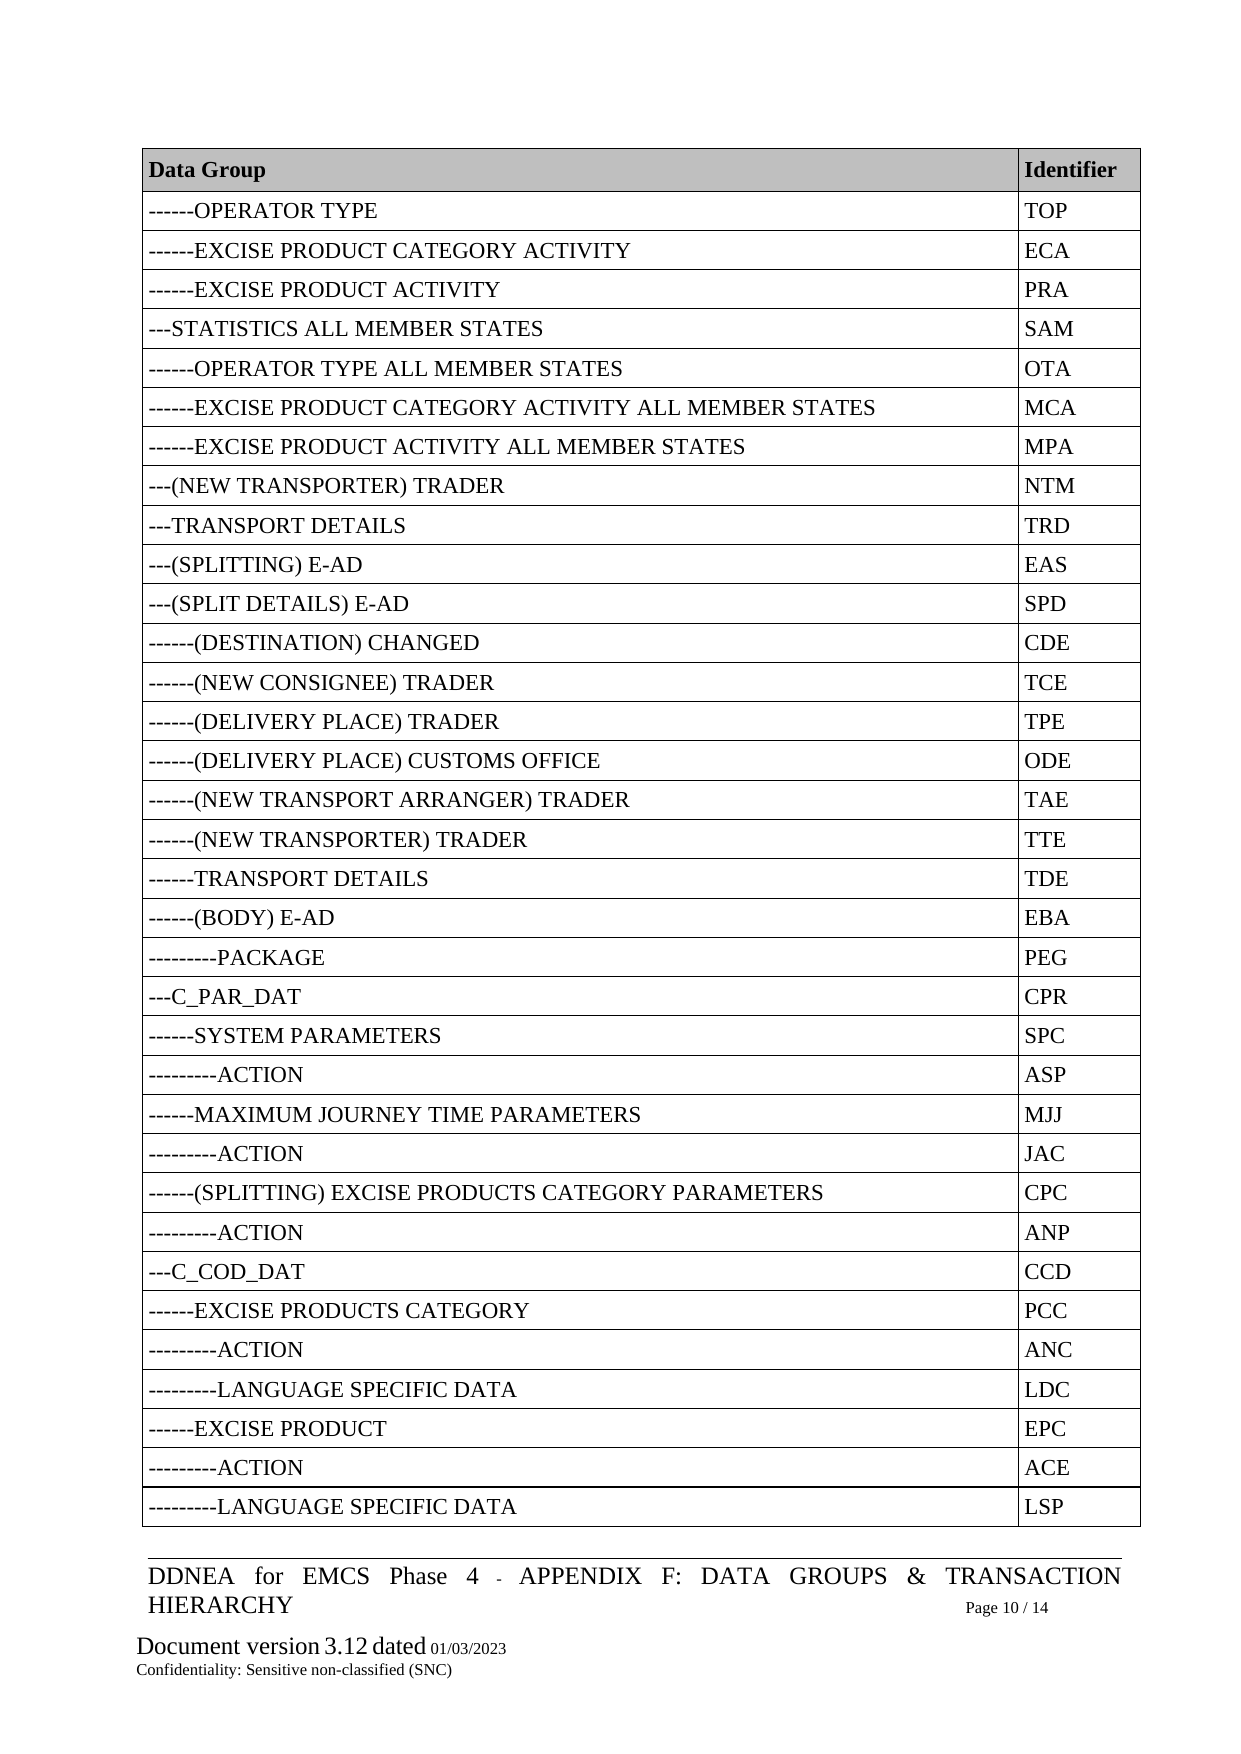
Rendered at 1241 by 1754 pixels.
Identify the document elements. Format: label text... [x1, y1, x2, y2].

table_cell ---C_PAR_DAT [143, 977, 1018, 1015]
table_cell ---------LANGUAGE SPECIFIC DATA [143, 1488, 1018, 1526]
table_cell CDE [1019, 624, 1140, 662]
table_cell ------OPERATOR TYPE [143, 192, 1018, 230]
table_cell PEG [1019, 938, 1140, 976]
table_cell MPA [1019, 427, 1140, 465]
table_cell ------(NEW TRANSPORTER) TRADER [143, 820, 1018, 858]
table_cell ------(DELIVERY PLACE) CUSTOMS OFFICE [143, 741, 1018, 779]
table_cell ---------ACTION [143, 1213, 1018, 1251]
table_cell ------MAXIMUM JOURNEY TIME PARAMETERS [143, 1095, 1018, 1133]
table_cell ---------ACTION [143, 1056, 1018, 1094]
table_cell EPC [1019, 1409, 1140, 1447]
table_cell ------SYSTEM PARAMETERS [143, 1016, 1018, 1054]
table_cell LDC [1019, 1370, 1140, 1408]
table_cell MJJ [1019, 1095, 1140, 1133]
table_cell ---(SPLIT DETAILS) E-AD [143, 584, 1018, 622]
table_cell TRD [1019, 506, 1140, 544]
table_cell TPE [1019, 702, 1140, 740]
table_cell CCD [1019, 1252, 1140, 1290]
table_cell TDE [1019, 859, 1140, 897]
table_cell ------(DELIVERY PLACE) TRADER [143, 702, 1018, 740]
table_cell NTM [1019, 466, 1140, 505]
table_cell ------(SPLITTING) EXCISE PRODUCTS CATEGORY PARAMETERS [143, 1173, 1018, 1212]
table_header Data Group [143, 149, 1018, 191]
table_cell EAS [1019, 545, 1140, 583]
table_header Identifier [1019, 149, 1140, 191]
table_cell ------EXCISE PRODUCTS CATEGORY [143, 1291, 1018, 1329]
table_cell TOP [1019, 192, 1140, 230]
table_cell EBA [1019, 899, 1140, 937]
table_cell ------EXCISE PRODUCT [143, 1409, 1018, 1447]
table_cell TAE [1019, 781, 1140, 819]
table_cell ---TRANSPORT DETAILS [143, 506, 1018, 544]
table_cell ------(DESTINATION) CHANGED [143, 624, 1018, 662]
table_cell ODE [1019, 741, 1140, 779]
table_cell JAC [1019, 1134, 1140, 1172]
table_cell MCA [1019, 388, 1140, 426]
table_cell CPR [1019, 977, 1140, 1015]
table_cell ---C_COD_DAT [143, 1252, 1018, 1290]
table_cell ------EXCISE PRODUCT CATEGORY ACTIVITY [143, 231, 1018, 269]
table_cell ---(NEW TRANSPORTER) TRADER [143, 466, 1018, 505]
table_cell TTE [1019, 820, 1140, 858]
table_cell ------EXCISE PRODUCT CATEGORY ACTIVITY ALL MEMBER STATES [143, 388, 1018, 426]
table_cell LSP [1019, 1488, 1140, 1526]
table_cell ------(BODY) E-AD [143, 899, 1018, 937]
table_cell OTA [1019, 349, 1140, 387]
table_cell ------EXCISE PRODUCT ACTIVITY ALL MEMBER STATES [143, 427, 1018, 465]
table_cell ------TRANSPORT DETAILS [143, 859, 1018, 897]
table_cell ---------PACKAGE [143, 938, 1018, 976]
table_cell ANC [1019, 1330, 1140, 1369]
table_cell SPD [1019, 584, 1140, 622]
table_cell PRA [1019, 270, 1140, 308]
table_cell TCE [1019, 663, 1140, 701]
table_cell ------EXCISE PRODUCT ACTIVITY [143, 270, 1018, 308]
table_cell ---------ACTION [143, 1448, 1018, 1486]
table_cell ------(NEW CONSIGNEE) TRADER [143, 663, 1018, 701]
table_cell PCC [1019, 1291, 1140, 1329]
table_cell SPC [1019, 1016, 1140, 1054]
table_cell ACE [1019, 1448, 1140, 1486]
table_cell ------OPERATOR TYPE ALL MEMBER STATES [143, 349, 1018, 387]
table_cell ---------LANGUAGE SPECIFIC DATA [143, 1370, 1018, 1408]
table_cell ---STATISTICS ALL MEMBER STATES [143, 309, 1018, 348]
table_cell ECA [1019, 231, 1140, 269]
table_cell SAM [1019, 309, 1140, 348]
table_cell ---(SPLITTING) E-AD [143, 545, 1018, 583]
table_cell ASP [1019, 1056, 1140, 1094]
table_cell ---------ACTION [143, 1134, 1018, 1172]
table_cell CPC [1019, 1173, 1140, 1212]
table_cell ------(NEW TRANSPORT ARRANGER) TRADER [143, 781, 1018, 819]
table_cell ANP [1019, 1213, 1140, 1251]
table_cell ---------ACTION [143, 1330, 1018, 1369]
